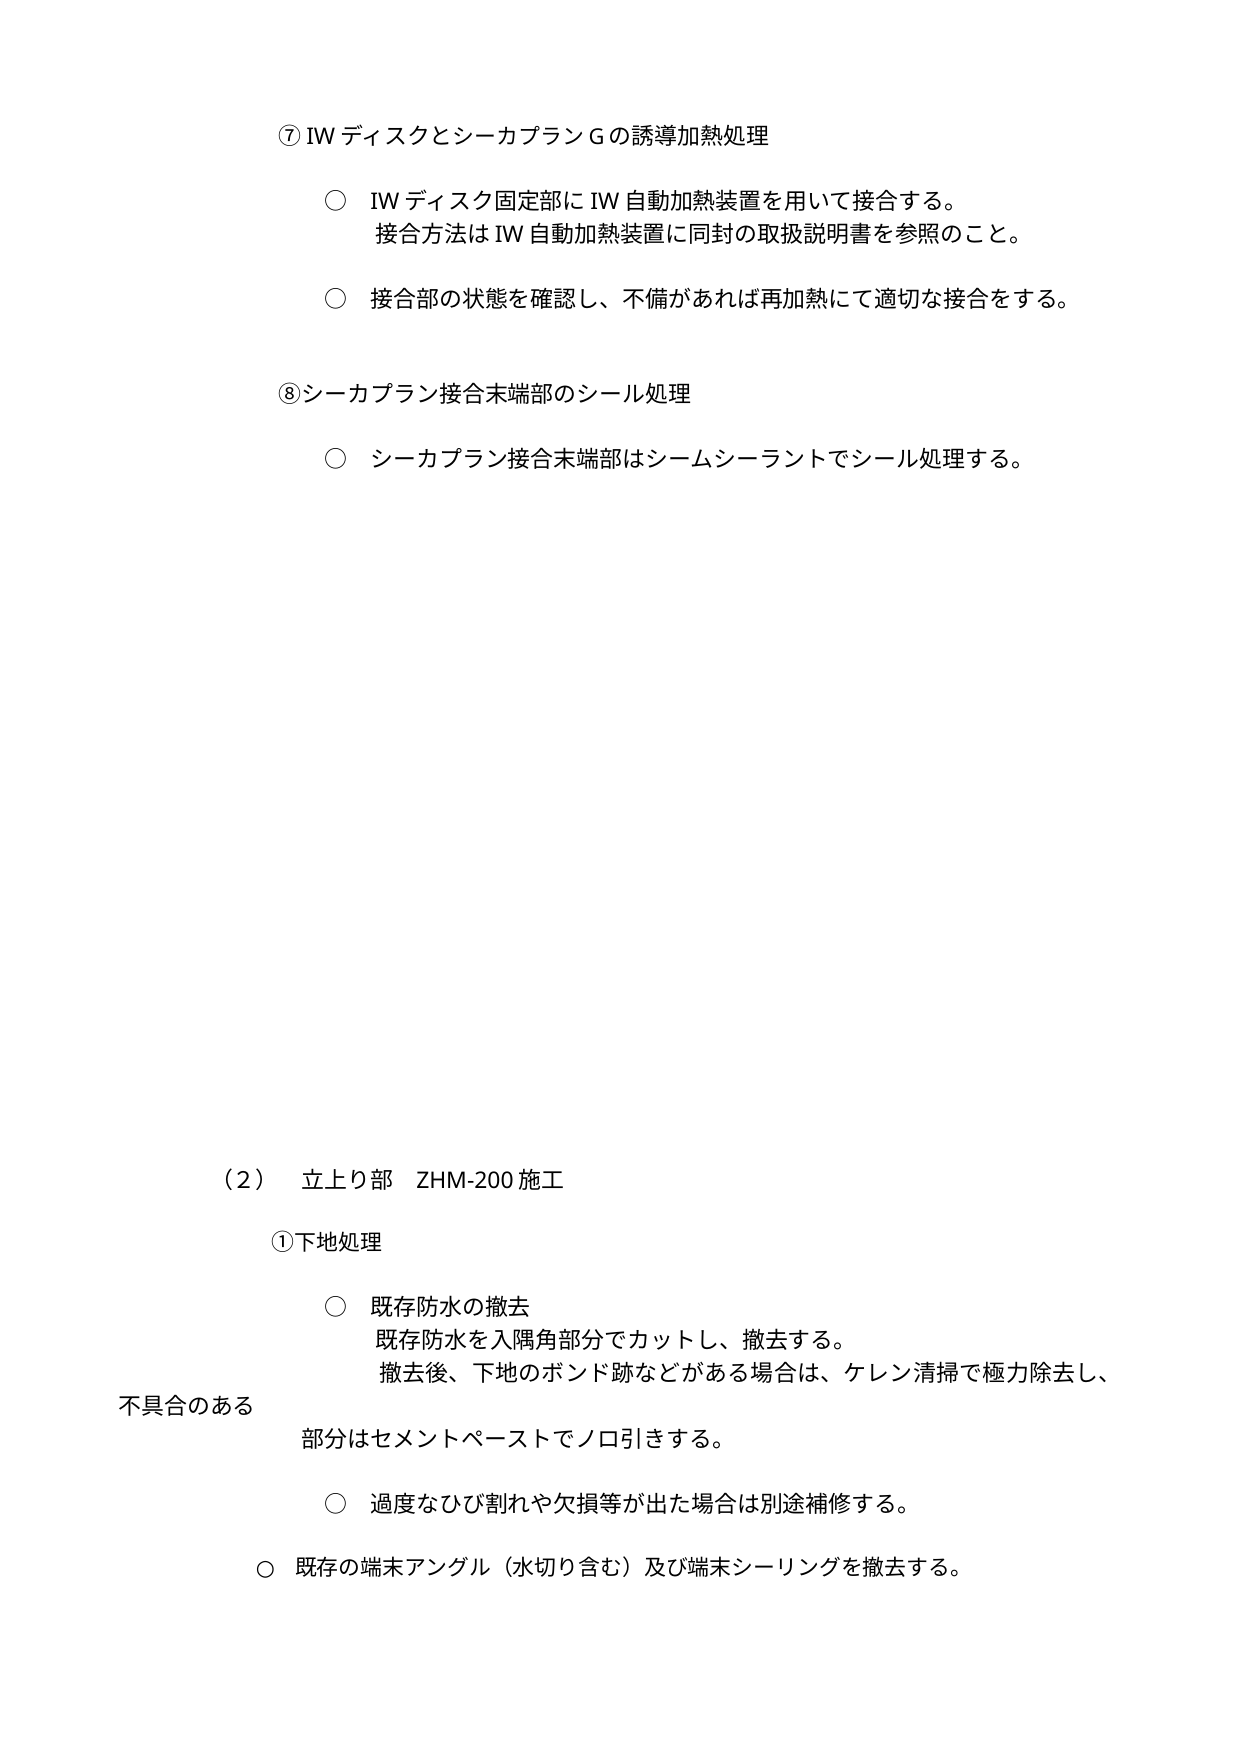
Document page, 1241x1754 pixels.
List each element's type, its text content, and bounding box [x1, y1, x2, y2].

text 接合方法はIW自動加熱装置に同封の取扱説明書を参照のこと。 [118, 216, 1122, 249]
text ⑧シーカプラン接合末端部のシール処理 [118, 376, 1122, 409]
text ○ シーカプラン接合末端部はシームシーラントでシール処理する。 [118, 441, 1122, 474]
text 既存防水を入隅角部分でカットし、撤去する。 [118, 1322, 1122, 1355]
text ○ 接合部の状態を確認し、不備があれば再加熱にて適切な接合をする。 [118, 281, 1122, 314]
text ○ 過度なひび割れや欠損等が出た場合は別途補修する。 [118, 1486, 1122, 1519]
list 既存の端末アングル（水切り含む）及び端末シーリングを撤去する。 [256, 1550, 1122, 1582]
text ①下地処理 [118, 1224, 1122, 1257]
text 部分はセメントペーストでノロ引きする。 [118, 1421, 1122, 1454]
text 撤去後、下地のボンド跡などがある場合は、ケレン清掃で極力除去し、不具合のある [118, 1355, 1122, 1421]
text ○ 既存防水の撤去 [118, 1288, 1122, 1322]
text ⑦IWディスクとシーカプランGの誘導加熱処理 [118, 118, 1122, 151]
text ○ IWディスク固定部にIW自動加熱装置を用いて接合する。 [118, 183, 1122, 216]
text （２） 立上り部 ZHM-200施工 [118, 1162, 1122, 1195]
